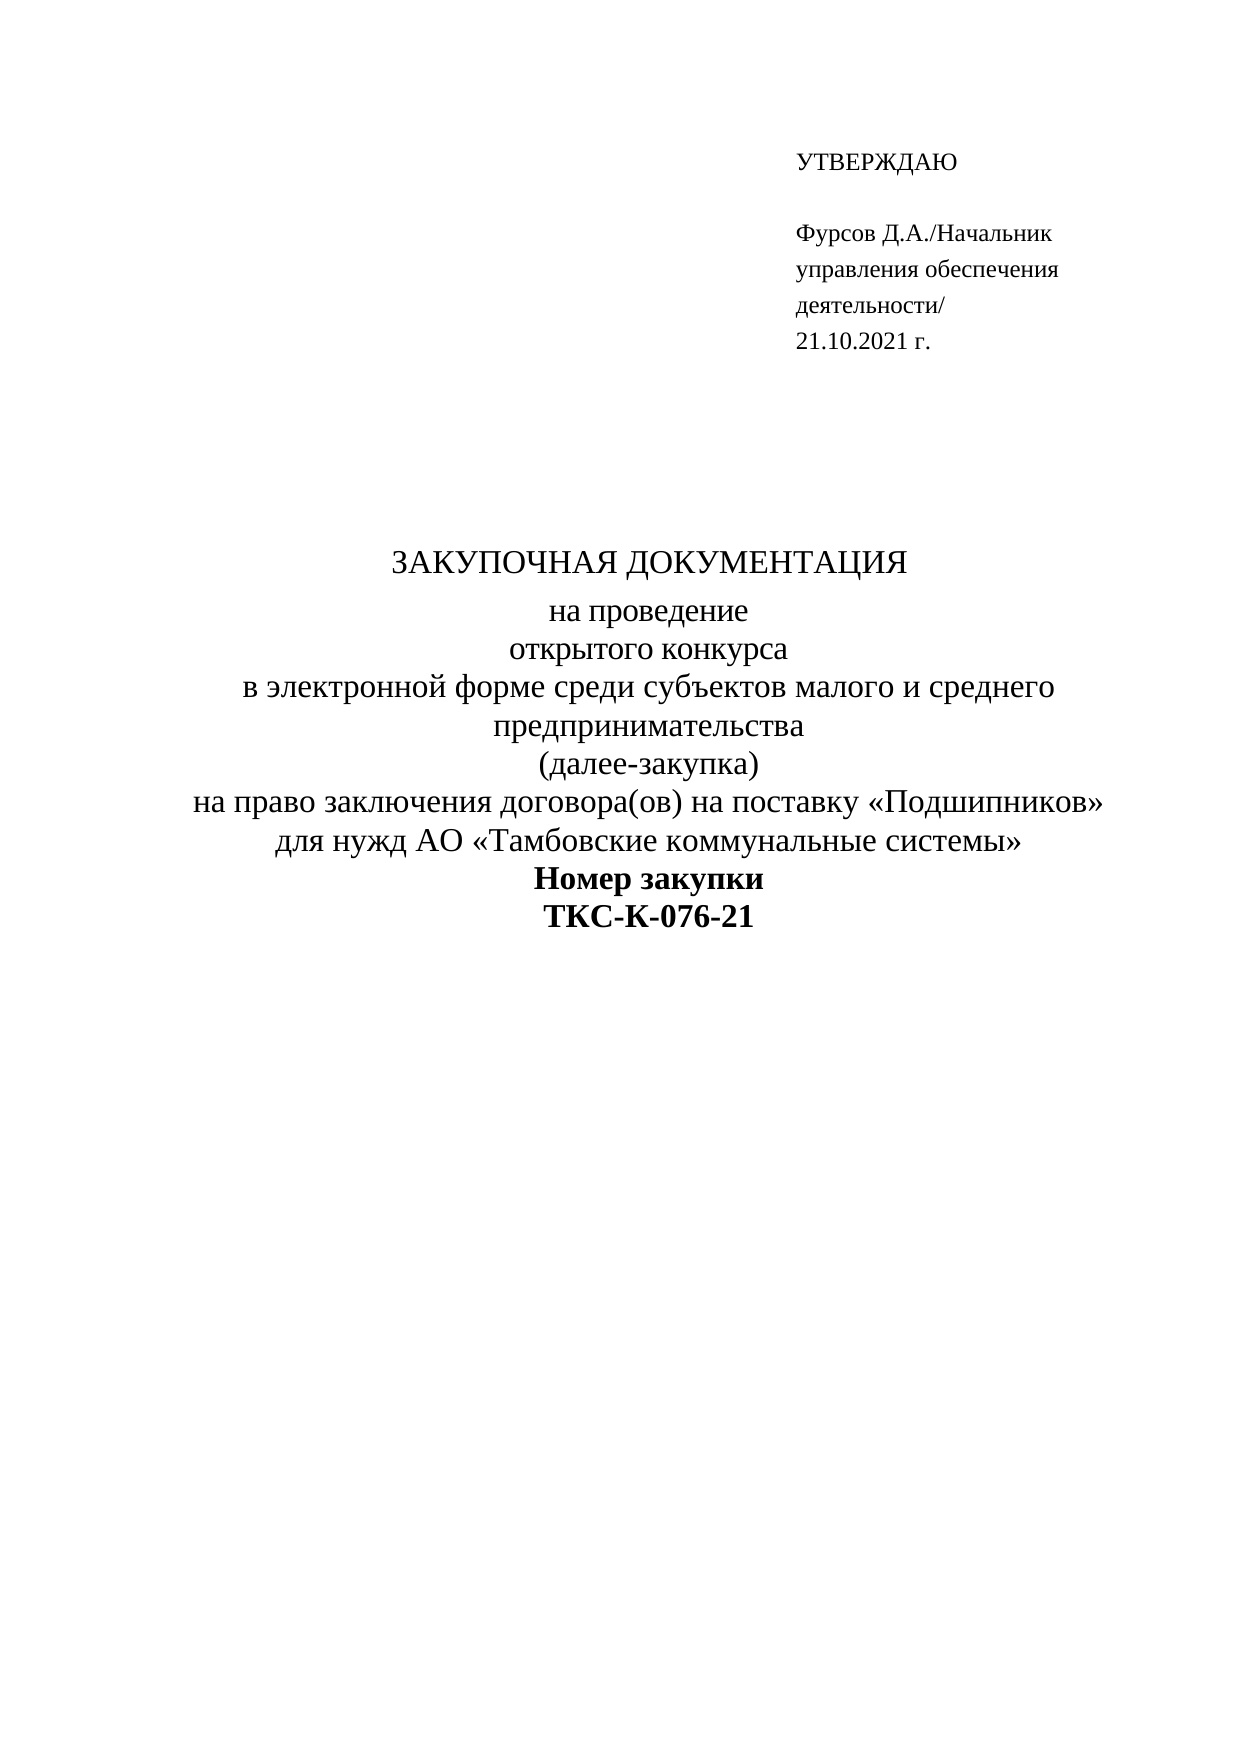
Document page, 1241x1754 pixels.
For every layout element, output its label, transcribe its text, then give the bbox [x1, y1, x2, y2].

text ЗАКУПОЧНАЯ ДОКУМЕНТАЦИЯ [131, 542, 1168, 580]
text ТКС-К-076-21 [131, 897, 1166, 935]
text на проведение [131, 590, 1166, 628]
text Номер закупки [131, 858, 1166, 897]
text (далее-закупка) [131, 743, 1166, 782]
text открытого конкурса [131, 628, 1166, 667]
text Фурсов Д.А./Начальник управления обеспечения деятельности/ [796, 218, 1168, 319]
text на право заключения договора(ов) на поставку «Подшипников» [131, 782, 1166, 820]
text для нужд АО «Тамбовские коммунальные системы» [131, 820, 1166, 858]
text 21.10.2021 г. [796, 326, 1168, 355]
text УТВЕРЖДАЮ [796, 147, 1168, 175]
text в электронной форме среди субъектов малого и среднего предпринимательства [131, 667, 1166, 743]
